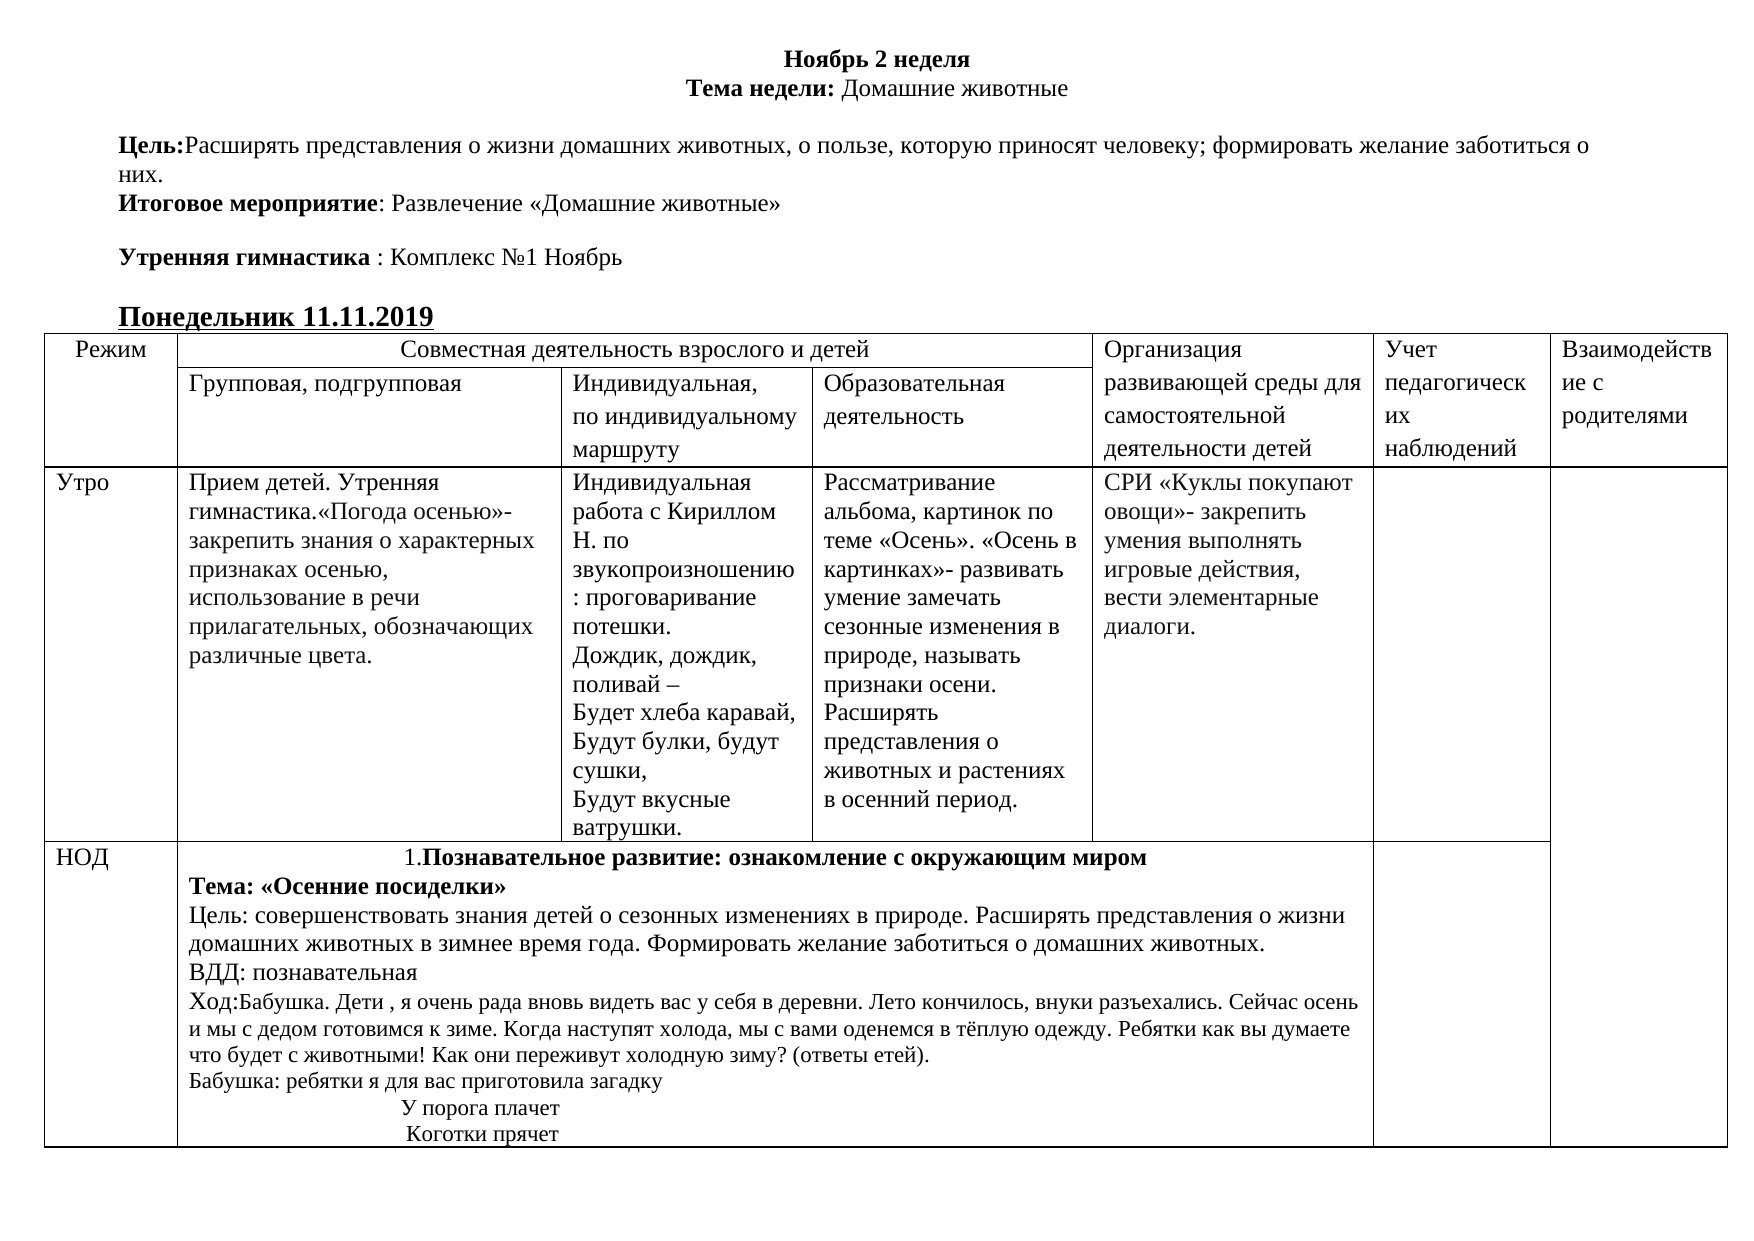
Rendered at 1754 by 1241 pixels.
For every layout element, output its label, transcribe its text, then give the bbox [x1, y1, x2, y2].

table_cell Индивидуальная, по индивидуальному маршруту [562, 368, 812, 466]
text Понедельник 11.11.2019 [118, 299, 1636, 333]
table_cell [1374, 842, 1550, 1146]
table_cell Образовательная деятельность [813, 368, 1092, 466]
table_cell [1551, 468, 1727, 1146]
text Итоговое мероприятие: Развлечение «Домашние животные» [118, 188, 1636, 217]
table_header Учет педагогических наблюдений [1374, 334, 1550, 466]
text Утренняя гимнастика : Комплекс №1 Ноябрь [118, 242, 1636, 271]
table_cell СРИ «Куклы покупают овощи»- закрепить умения выполнять игровые действия, вести элементарные диалоги. [1093, 468, 1373, 841]
table_cell Утро [45, 468, 177, 841]
table_cell [1374, 468, 1550, 841]
table_cell Прием детей. Утренняя гимнастика.«Погода осенью»- закрепить знания о характерных признаках осенью, использование в речи прилагательных, обозначающих различные цвета. [178, 468, 561, 841]
table_header Совместная деятельность взрослого и детей [178, 334, 1092, 367]
table_cell Групповая, подгрупповая [178, 368, 561, 466]
table_header Режим [45, 334, 177, 466]
text Цель:Расширять представления о жизни домашних животных, о пользе, которую приносят человеку; формировать желание заботиться о них. [118, 131, 1636, 188]
text Тема недели: Домашние животные [118, 73, 1636, 102]
table_header Организация развивающей среды для самостоятельной деятельности детей [1093, 334, 1373, 466]
table_cell Рассматривание альбома, картинок по теме «Осень». «Осень в картинках»- развивать умение замечать сезонные изменения в природе, называть признаки осени. Расширять представления о животных и растениях в осенний период. [813, 468, 1092, 841]
text Ноябрь 2 неделя [118, 44, 1636, 73]
table_cell НОД [45, 842, 177, 1146]
table_header Взаимодействие с родителями [1551, 334, 1727, 466]
